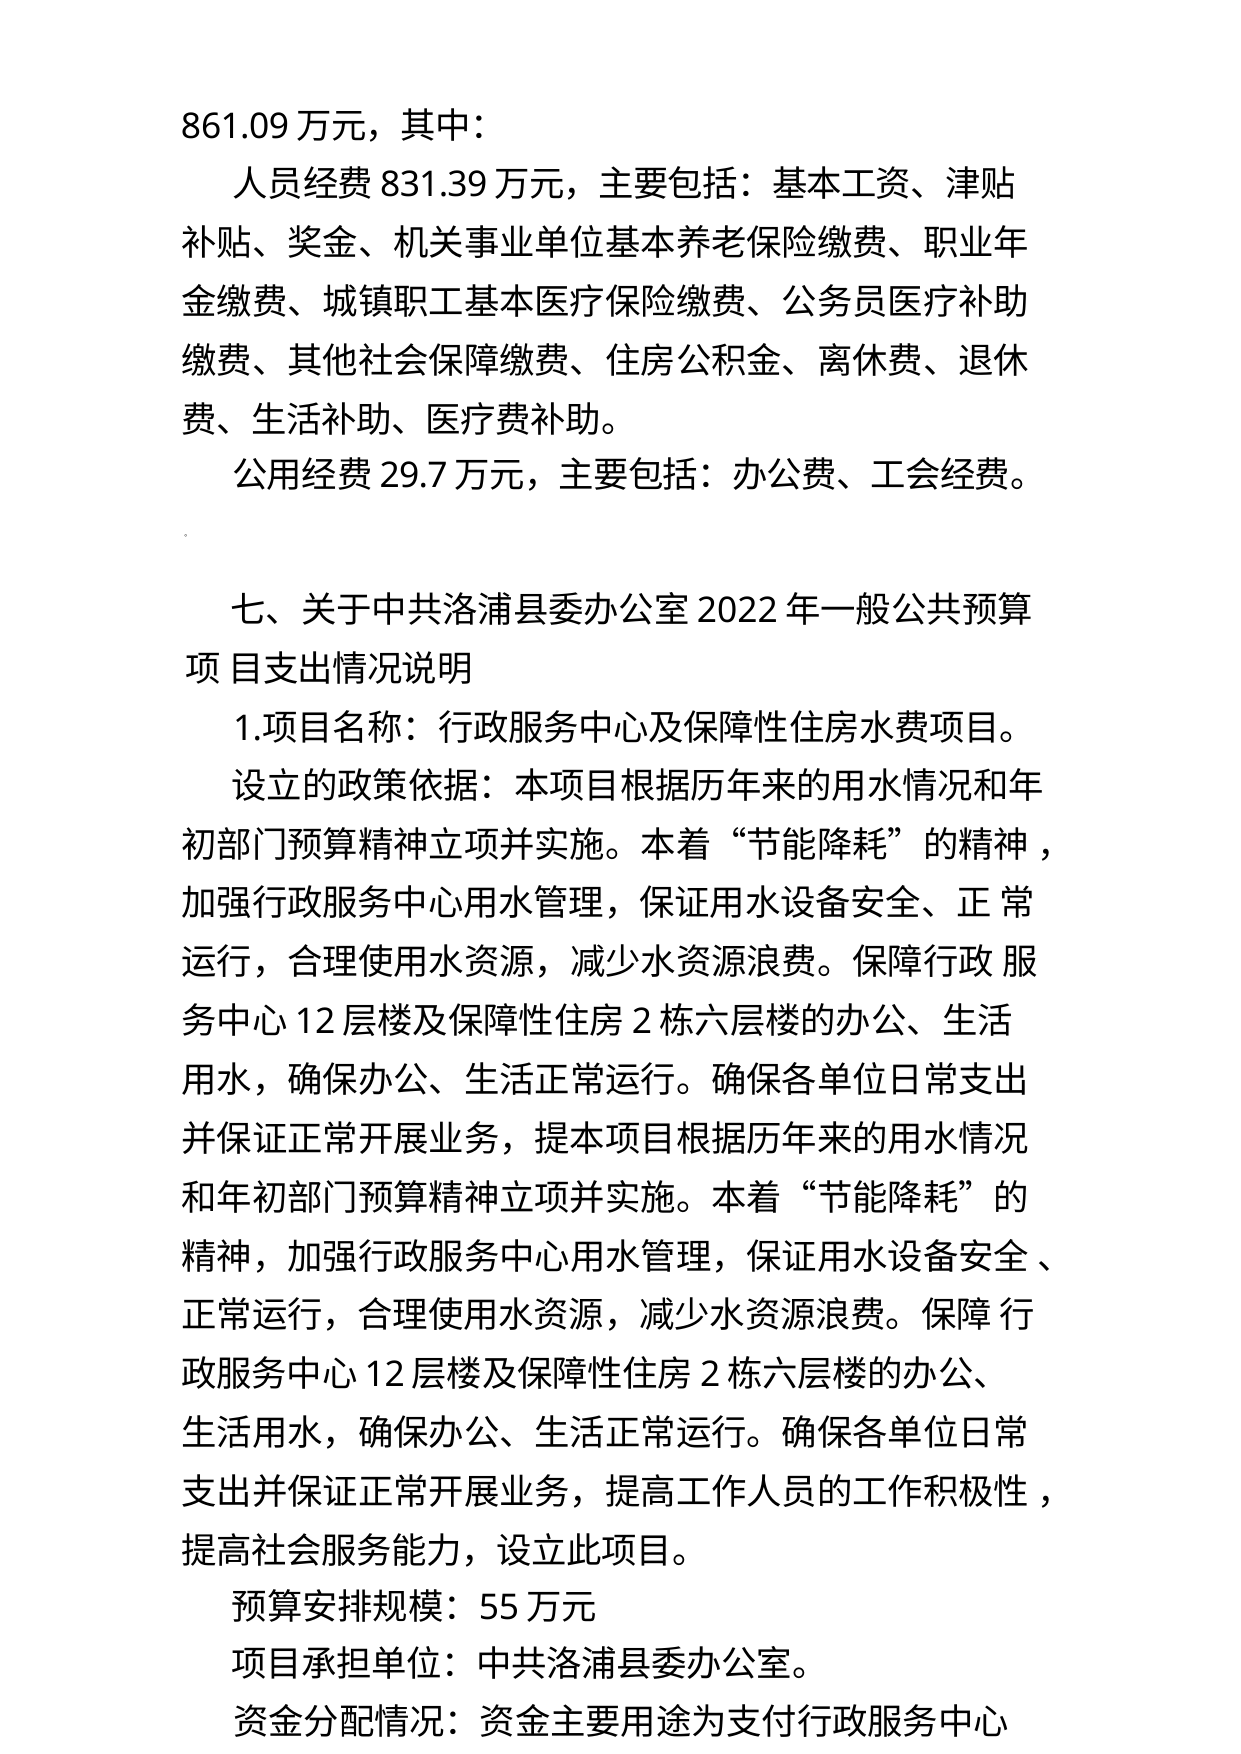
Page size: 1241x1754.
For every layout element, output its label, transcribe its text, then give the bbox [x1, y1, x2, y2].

text 861.09万元，其中： [181, 98, 1054, 149]
text 项目承担单位：中共洛浦县委办公室。 [232, 1639, 1054, 1686]
text 人员经费831.39万元，主要包括：基本工资、津贴 补贴、奖金、机关事业单位基本养老保险缴费、职业年 金缴费、城镇职工基本医疗保险缴费、公务员医疗补助 缴费、其他社会保障缴费、住房公积金、离休费、退休 费、生活补助、医疗费补助。 [181, 156, 1030, 442]
text 预算安排规模：55万元 [232, 1581, 1054, 1628]
text 设立的政策依据：本项目根据历年来的用水情况和年 初部门预算精神立项并实施。本着“节能降耗”的精神 ，加强行政服务中心用水管理，保证用水设备安全、正 常运行，合理使用水资源，减少水资源浪费。保障行政 服务中心12层楼及保障性住房2栋六层楼的办公、生活 用水，确保办公、生活正常运行。确保各单位日常支出 并保证正常开展业务，提本项目根据历年来的用水情况 和年初部门预算精神立项并实施。本着“节能降耗”的 精神，加强行政服务中心用水管理，保证用水设备安全 、正常运行，合理使用水资源，减少水资源浪费。保障 行政服务中心12层楼及保障性住房2栋六层楼的办公、 生活用水，确保办公、生活正常运行。确保各单位日常 支出并保证正常开展业务，提高工作人员的工作积极性 ，提高社会服务能力，设立此项目。 [181, 757, 1047, 1574]
text 公用经费29.7万元，主要包括：办公费、工会经费。 [232, 450, 1054, 497]
text 七、关于中共洛浦县委办公室2022年一般公共预算项 目支出情况说明 [185, 581, 1044, 692]
text 1.项目名称：行政服务中心及保障性住房水费项目。 [233, 699, 1054, 751]
text 资金分配情况：资金主要用途为支付行政服务中心 [233, 1697, 1054, 1744]
